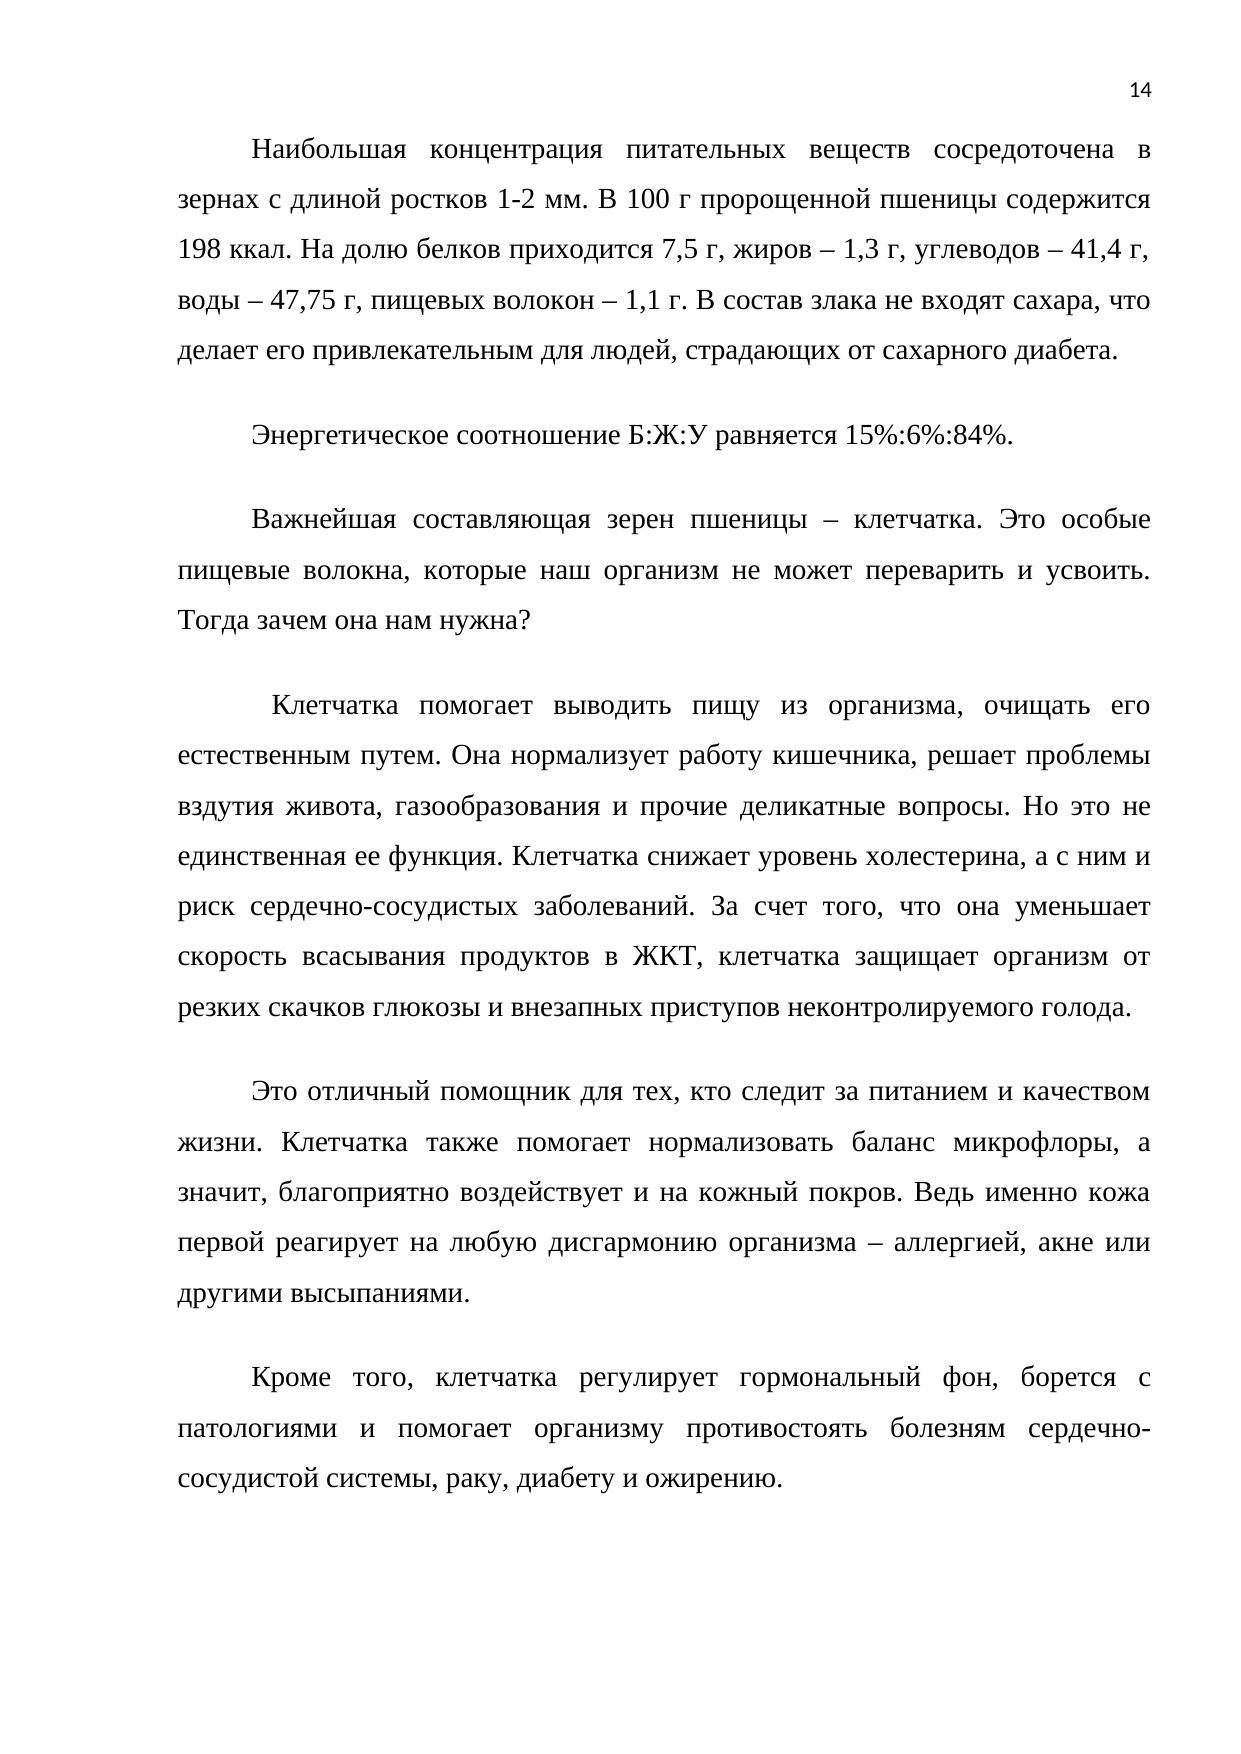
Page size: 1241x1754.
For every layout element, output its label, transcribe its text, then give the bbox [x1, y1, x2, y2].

text Это отличный помощник для тех, кто следит за питанием и качеством жизни. Клетчатка также помогает нормализовать баланс микрофлоры, а значит, благоприятно воздействует и на кожный покров. Ведь именно кожа первой реагирует на любую дисгармонию организма – аллергией, акне или другими высыпаниями. [177, 1073, 1152, 1308]
text Кроме того, клетчатка регулирует гормональный фон, борется с патологиями и помогает организму противостоять болезням сердечно-сосудистой системы, раку, диабету и ожирению. [177, 1359, 1152, 1494]
text Энергетическое соотношение Б:Ж:У равняется 15%:6%:84%. [177, 417, 1152, 451]
text Важнейшая составляющая зерен пшеницы – клетчатка. Это особые пищевые волокна, которые наш организм не может переварить и усвоить. Тогда зачем она нам нужна? [177, 502, 1152, 636]
text Наибольшая концентрация питательных веществ сосредоточена в зернах с длиной ростков 1-2 мм. В 100 г пророщенной пшеницы содержится 198 ккал. На долю белков приходится 7,5 г, жиров – 1,3 г, углеводов – 41,4 г, воды – 47,75 г, пищевых волокон – 1,1 г. В состав злака не входят сахара, что делает его привлекательным для людей, страдающих от сахарного диабета. [177, 131, 1152, 366]
text Клетчатка помогает выводить пищу из организма, очищать его естественным путем. Она нормализует работу кишечника, решает проблемы вздутия живота, газообразования и прочие деликатные вопросы. Но это не единственная ее функция. Клетчатка снижает уровень холестерина, а с ним и риск сердечно-сосудистых заболеваний. За счет того, что она уменьшает скорость всасывания продуктов в ЖКТ, клетчатка защищает организм от резких скачков глюкозы и внезапных приступов неконтролируемого голода. [177, 687, 1152, 1022]
